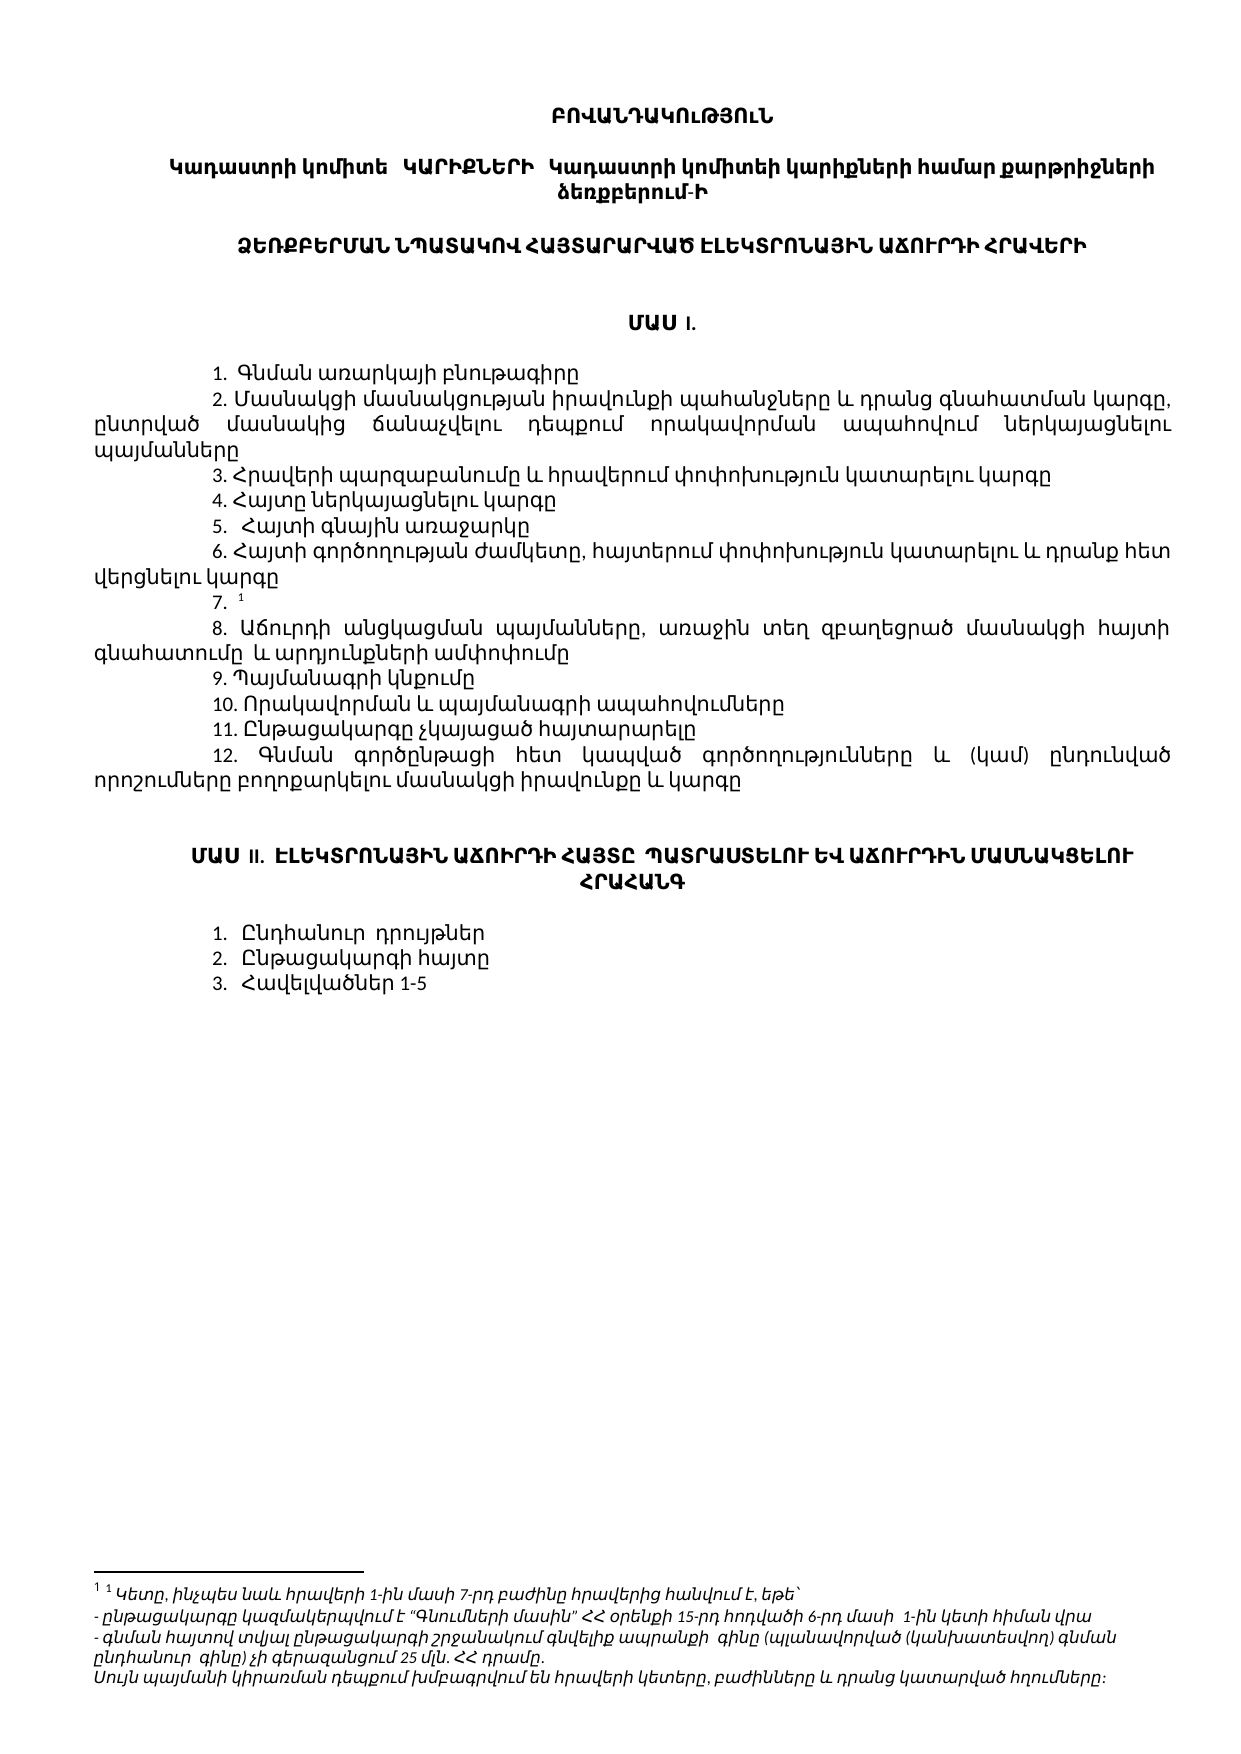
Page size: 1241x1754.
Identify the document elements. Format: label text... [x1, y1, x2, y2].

text 3. Հավելվածներ 1-5 [94, 971, 1171, 996]
text 8. Աճուրդի անցկացման պայմանները, առաջին տեղ զբաղեցրած մասնակցի հայտի գնահատումը և արդյունքների ամփոփումը [94, 615, 1171, 666]
text ՄԱՍ II. ԷԼԵԿՏՐՈՆԱՅԻՆ ԱՃՈԻՐԴԻ ՀԱՅՏԸ ՊԱՏՐԱՍՏԵԼՈՒ ԵՎ ԱՃՈՒՐԴԻՆ ՄԱՍՆԱԿՑԵԼՈՒ ՀՐԱՀԱՆԳ [94, 843, 1171, 894]
text 12. Գնման գործընթացի հետ կապված գործողությունները և (կամ) ընդունված որոշումները բողոքարկելու մասնակցի իրավունքը և կարգը [94, 742, 1171, 793]
text 2. Մասնակցի մասնակցության իրավունքի պահանջները և դրանց գնահատման կարգը, ընտրված մասնակից ճանաչվելու դեպքում որակավորման ապահովում ներկայացնելու պայմանները [94, 386, 1171, 462]
text 7. 1 [94, 589, 1171, 615]
text ԲՈՎԱՆԴԱԿՈւԹՅՈւՆ [94, 103, 1171, 128]
text 11. Ընթացակարգը չկայացած հայտարարելը [94, 716, 1171, 742]
text 2. Ընթացակարգի հայտը [94, 945, 1171, 971]
text 3. Հրավերի պարզաբանումը և հրավերում փոփոխություն կատարելու կարգը [94, 462, 1171, 488]
text ՄԱՍ I. [94, 310, 1171, 335]
text 6. Հայտի գործողության ժամկետը, հայտերում փոփոխություն կատարելու և դրանք հետ վերցնելու կարգը [94, 538, 1171, 589]
text ՁԵՌՔԲԵՐՄԱՆ ՆՊԱՏԱԿՈՎ ՀԱՅՏԱՐԱՐՎԱԾ ԷԼԵԿՏՐՈՆԱՅԻՆ ԱՃՈՒՐԴԻ ՀՐԱՎԵՐԻ [94, 233, 1171, 259]
text 1. Ընդհանուր դրույթներ [94, 920, 1171, 945]
text 5. Հայտի գնային առաջարկը [94, 513, 1171, 538]
text Կադաստրի կոմիտե ԿԱՐԻՔՆԵՐԻ Կադաստրի կոմիտեի կարիքների համար քարթրիջների ձեռքբերում-Ի [94, 154, 1171, 205]
text 10. Որակավորման և պայմանագրի ապահովումները [94, 691, 1171, 716]
text 9. Պայմանագրի կնքումը [94, 666, 1171, 691]
text 1. Գնման առարկայի բնութագիրը [94, 361, 1171, 386]
text 4. Հայտը ներկայացնելու կարգը [94, 488, 1171, 513]
